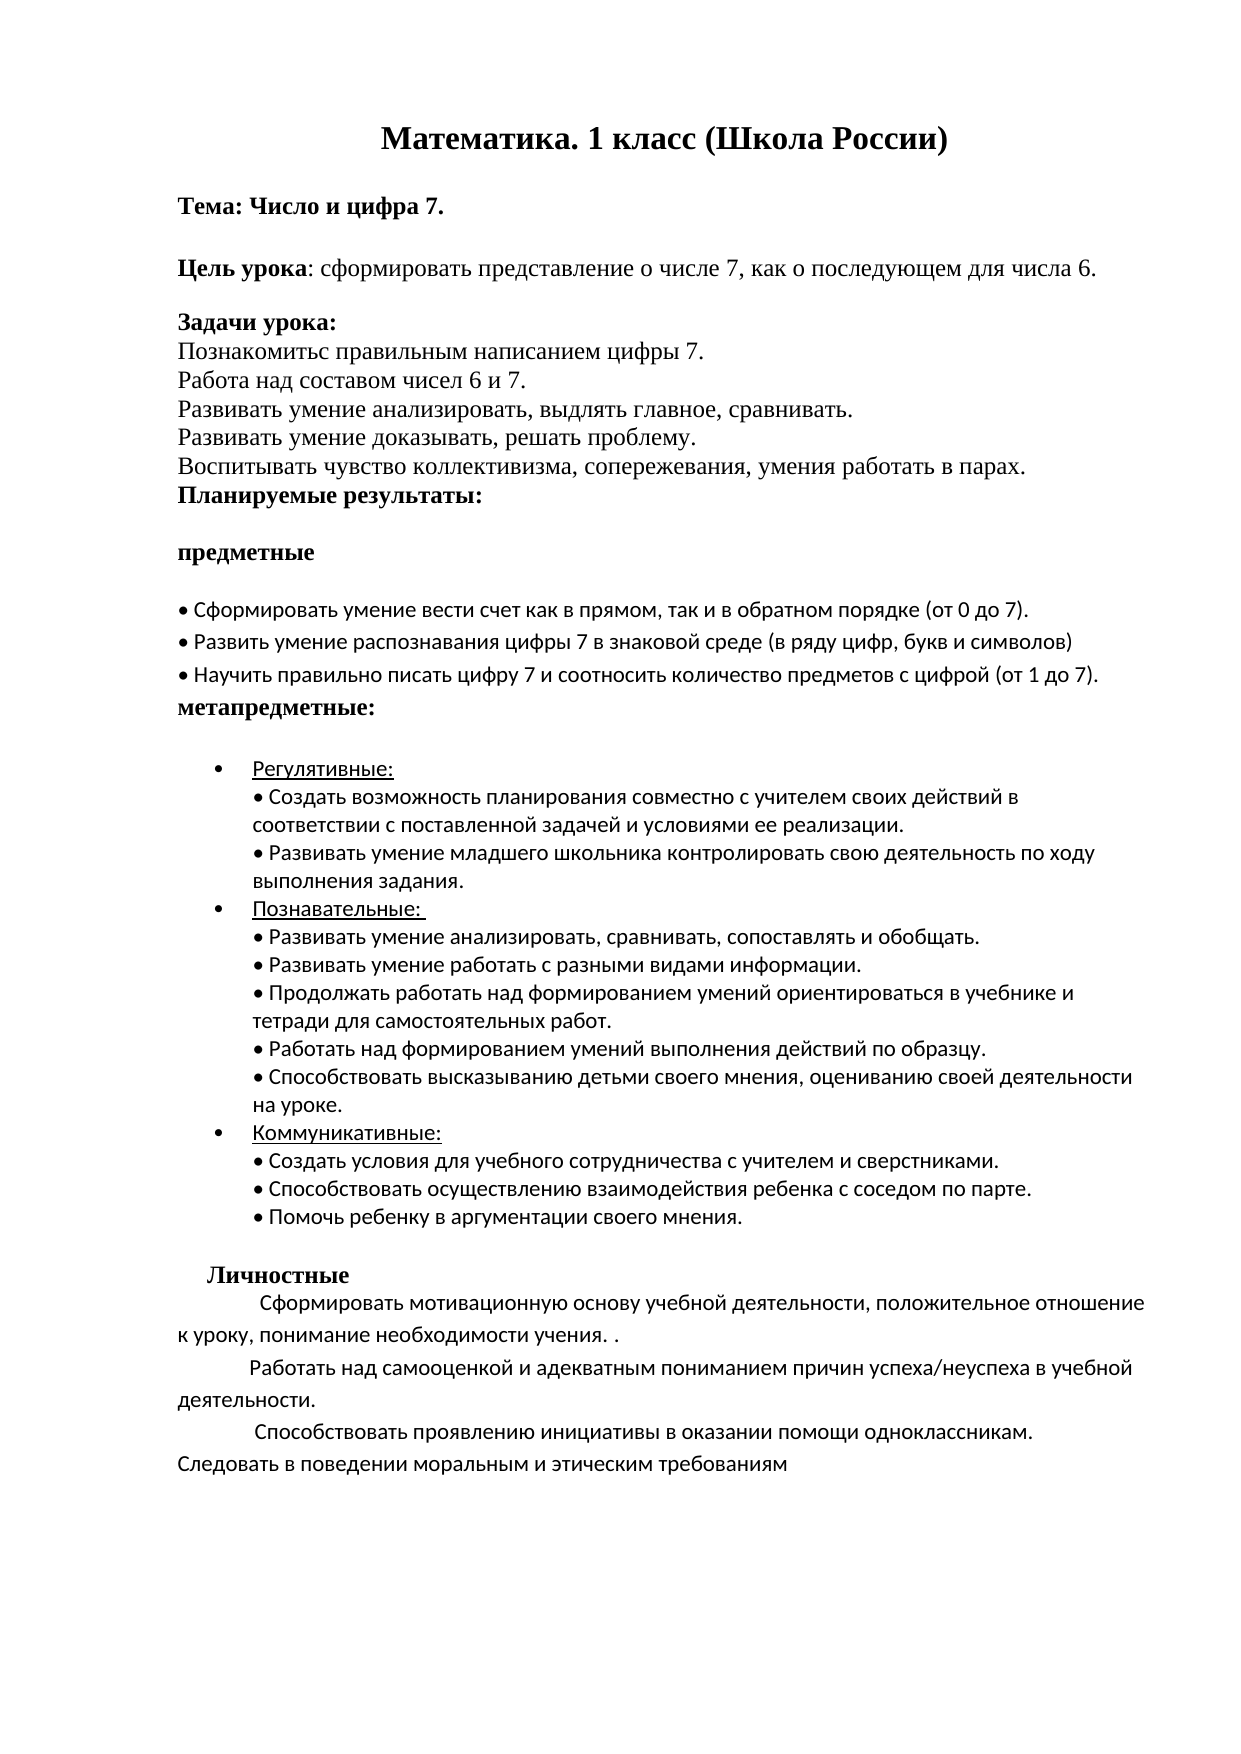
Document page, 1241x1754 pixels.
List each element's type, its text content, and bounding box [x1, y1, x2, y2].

text Тема: Число и цифра 7. [177, 191, 1152, 220]
text Воспитывать чувство коллективизма, сопережевания, умения работать в парах. [177, 451, 1152, 480]
text Личностные [207, 1260, 1152, 1288]
text Задачи урока: [177, 307, 1152, 336]
text Работа над составом чисел 6 и 7. [177, 365, 1152, 394]
list Познавательные: • Развивать умение анализировать, сравнивать, сопоставлять и обобщать. • Развивать умение работать с разными видами информации. • Продолжать работать над формированием умений ориентироваться в учебнике и тетради для самостоятельных работ. • Работать над формированием умений выполнения действий по образцу. • Способствовать высказыванию детьми своего мнения, оцениванию своей деятельности на уроке. [215, 894, 1152, 1118]
text Познакомитьс правильным написанием цифры 7. [177, 336, 1152, 365]
list Регулятивные: • Создать возможность планирования совместно с учителем своих действий в соответствии с поставленной задачей и условиями ее реализации. • Развивать умение младшего школьника контролировать свою деятельность по ходу выполнения задания. [215, 754, 1152, 894]
text Сформировать мотивационную основу учебной деятельности, положительное отношение к уроку, понимание необходимости учения. . Работать над самооценкой и адекватным пониманием причин успеха/неуспеха в учебной деятельности. Способствовать проявлению инициативы в оказании помощи одноклассникам. Следовать в поведении моральным и этическим требованиям [177, 1288, 1152, 1477]
text • Сформировать умение вести счет как в прямом, так и в обратном порядке (от 0 до 7). • Развить умение распознавания цифры 7 в знаковой среде (в ряду цифр, букв и символов) • Научить правильно писать цифру 7 и соотносить количество предметов с цифрой (от 1 до 7). метапредметные: [177, 595, 1152, 721]
text Математика. 1 класс (Школа России) [177, 118, 1152, 156]
text предметные [177, 537, 1152, 566]
text Цель урока: сформировать представление о числе 7, как о последующем для числа 6. [177, 253, 1152, 282]
text Развивать умение доказывать, решать проблему. [177, 422, 1152, 451]
list Коммуникативные: • Создать условия для учебного сотрудничества с учителем и сверстниками. • Способствовать осуществлению взаимодействия ребенка с соседом по парте. • Помочь ребенку в аргументации своего мнения. [215, 1118, 1152, 1231]
text Развивать умение анализировать, выдлять главное, сравнивать. [177, 394, 1152, 422]
text Планируемые результаты: [177, 480, 1152, 509]
